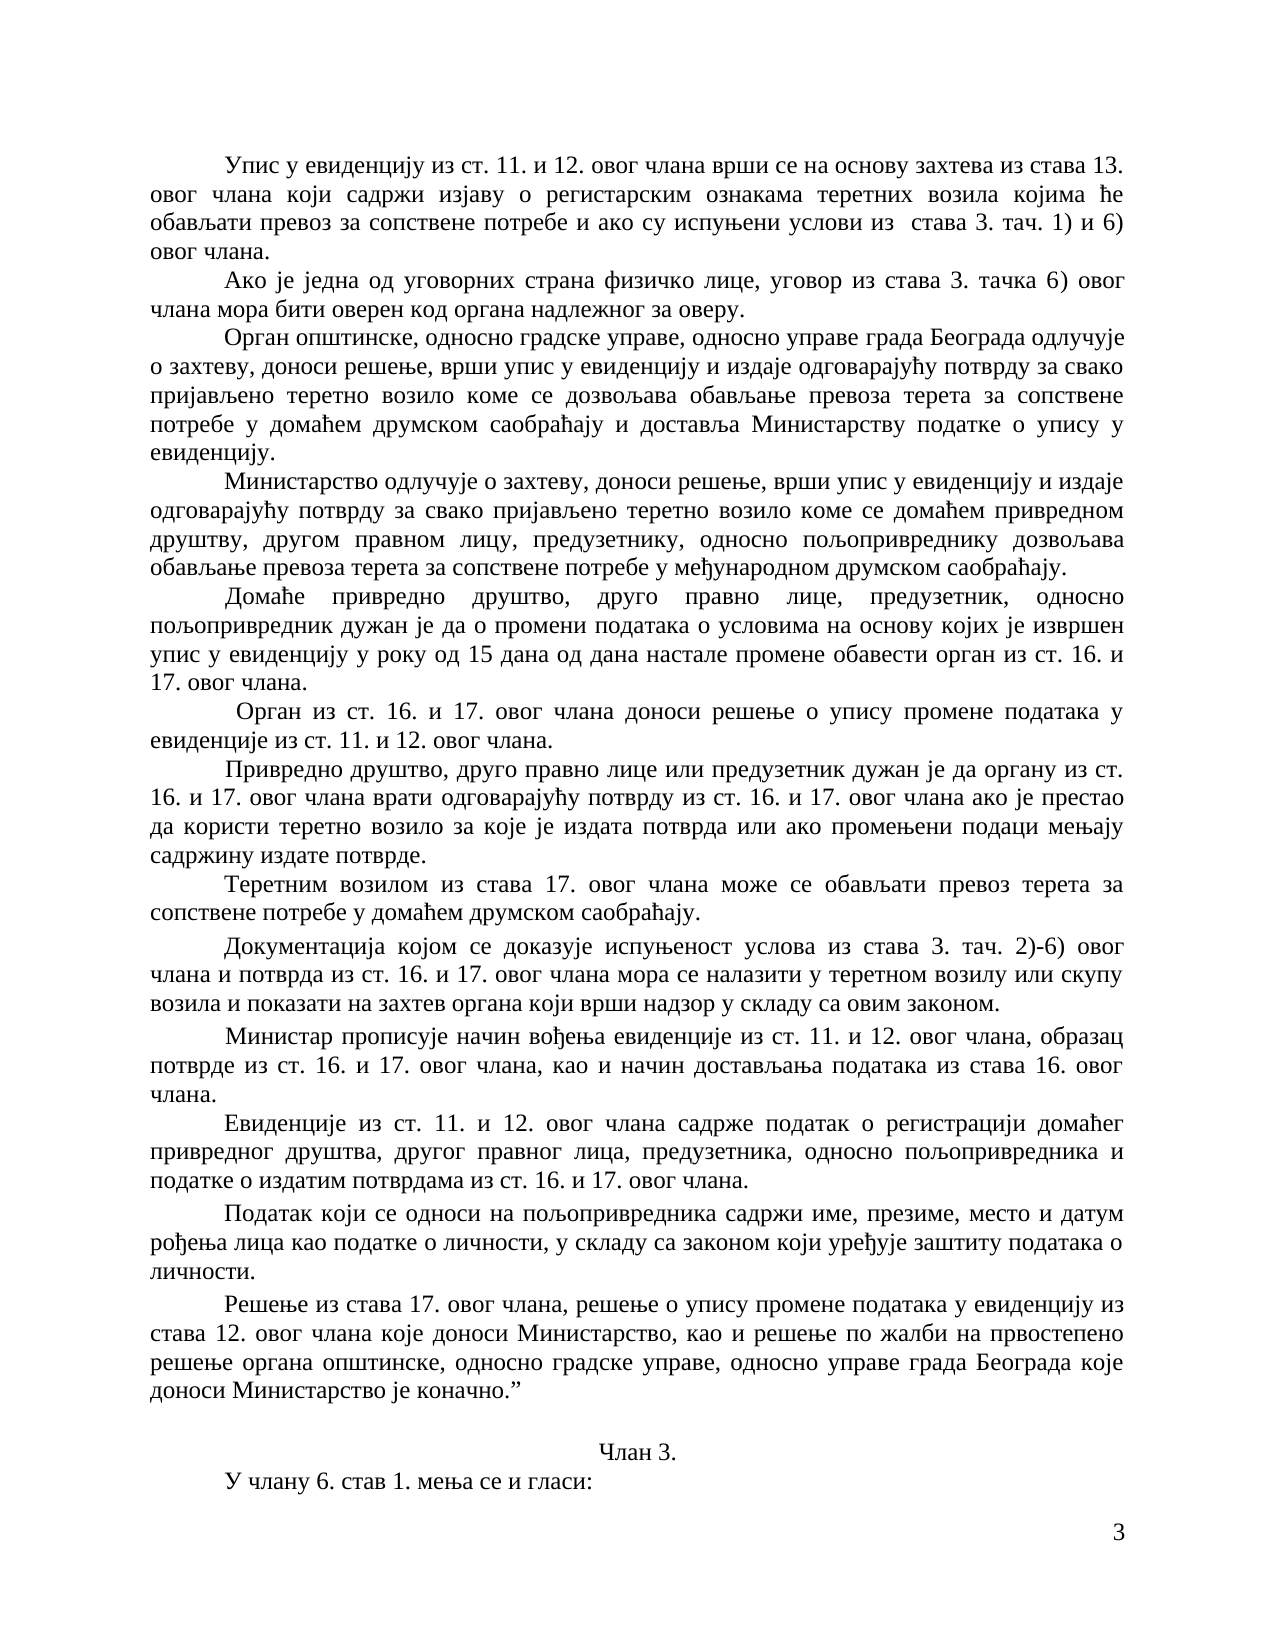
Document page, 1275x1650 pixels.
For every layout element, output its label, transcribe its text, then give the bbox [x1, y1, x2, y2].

text Теретним возилом из става 17. овог члана може се обављати превоз терета за сопствене потребе у домаћем друмском саобраћају. [150, 869, 1125, 926]
text Домаће привредно друштво, друго правно лице, предузетник, односно пољопривредник дужан је да о промени података о условима на основу којих је извршен упис у евиденцију у року од 15 дана од дана настале промене обавести орган из ст. 16. и 17. овог члана. [150, 581, 1125, 696]
text Привредно друштво, друго правно лице или предузетник дужан је да органу из ст. 16. и 17. овог члана врати одговарајућу потврду из ст. 16. и 17. овог члана ако је престао да користи теретно возило за које је издата потврда или ако промењени подаци мењају садржину издате потврде. [150, 754, 1125, 869]
text Министарство одлучује о захтеву, доноси решење, врши упис у евиденцију и издаје одговарајућу потврду за свако пријављено теретно возило коме се домаћем привредном друштву, другом правном лицу, предузетнику, односно пољопривреднику дозвољава обављање превоза терета за сопствене потребе у међународном друмском саобраћају. [150, 466, 1125, 581]
text Решење из става 17. овог члана, решење о упису промене података у евиденцију из става 12. овог члана које доноси Министарство, као и решење по жалби на првостепено решење органа општинске, односно градске управе, односно управе града Београда које доноси Министарство је коначно.” [150, 1289, 1125, 1404]
text Податак који се односи на пољопривредника садржи име, презиме, место и датум рођења лица као податке о личности, у складу са законом који уређује заштиту података о личности. [150, 1198, 1125, 1285]
text Орган општинске, односно градске управе, односно управе града Београда одлучује о захтеву, доноси решење, врши упис у евиденцију и издаје одговарајућу потврду за свако пријављено теретно возило коме се дозвољава обављање превоза терета за сопствене потребе у домаћем друмском саобраћају и доставља Министарству податке о упису у евиденцију. [150, 322, 1125, 466]
text Министар прописује начин вођења евиденције из ст. 11. и 12. овог члана, образац потврде из ст. 16. и 17. овог члана, као и начин достављања података из става 16. овог члана. [150, 1021, 1125, 1108]
text Евиденције из ст. 11. и 12. овог члана садрже податак о регистрацији домаћег привредног друштва, другог правног лица, предузетника, односно пољопривредника и податке о издатим потврдама из ст. 16. и 17. овог члана. [150, 1108, 1125, 1194]
text Ако је једна од уговорних страна физичко лице, уговор из става 3. тачка 6) овог члана мора бити оверен код органа надлежног за оверу. [150, 265, 1125, 322]
text Документација којом се доказујe испуњеност услова из става 3. тач. 2)-6) овог члана и потврда из ст. 16. и 17. овог члана мора се налазити у теретном возилу или скупу возила и показати на захтев органа који врши надзор у складу са овим законом. [150, 931, 1125, 1017]
list Члан 3. [150, 1437, 1125, 1466]
text Упис у евиденцију из ст. 11. и 12. овог члана врши се на основу захтева из става 13. овог члана који садржи изјаву о регистарским ознакама теретних возила којима ће обављати превоз за сопствене потребе и ако су испуњени услови из става 3. тач. 1) и 6) овог члана. [150, 150, 1125, 265]
text У члану 6. став 1. мења се и гласи: [150, 1466, 1125, 1495]
text Орган из ст. 16. и 17. овог члана доноси решење о упису промене података у евиденције из ст. 11. и 12. овог члана. [150, 696, 1125, 754]
